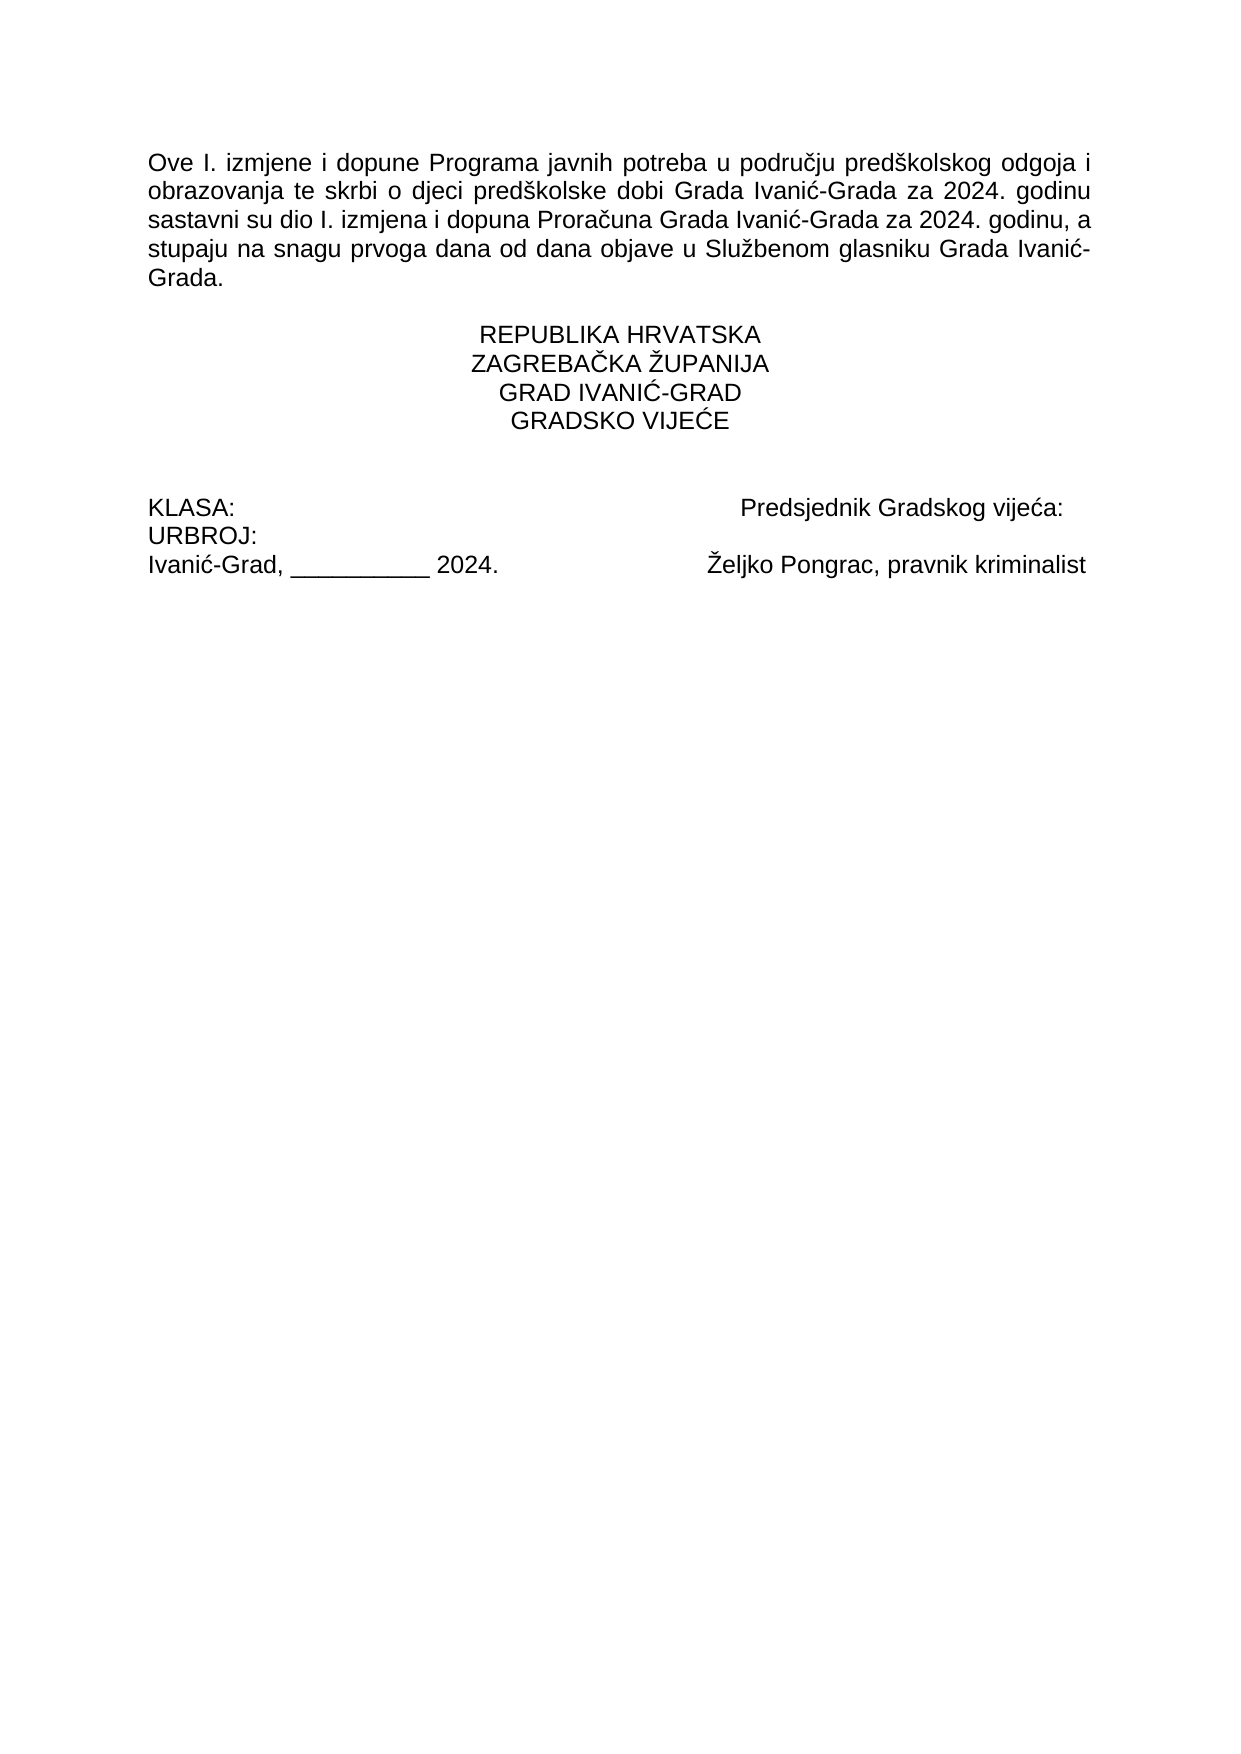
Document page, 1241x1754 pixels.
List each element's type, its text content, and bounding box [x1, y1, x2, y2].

text KLASA: Predsjednik Gradskog vijeća: [148, 493, 1093, 521]
text URBROJ: [148, 521, 1093, 550]
text Ove I. izmjene i dopune Programa javnih potreba u području predškolskog odgoja i obrazovanja te skrbi o djeci predškolske dobi Grada Ivanić-Grada za 2024. godinu sastavni su dio I. izmjena i dopuna Proračuna Grada Ivanić-Grada za 2024. godinu, a stupaju na snagu prvoga dana od dana objave u Službenom glasniku Grada Ivanić-Grada. [148, 148, 1093, 291]
text GRAD IVANIĆ-GRAD [148, 378, 1093, 406]
text REPUBLIKA HRVATSKA [148, 320, 1093, 349]
text ZAGREBAČKA ŽUPANIJA [148, 349, 1093, 378]
text Ivanić-Grad, __________ 2024. Željko Pongrac, pravnik kriminalist [148, 550, 1093, 579]
text GRADSKO VIJEĆE [148, 406, 1093, 435]
